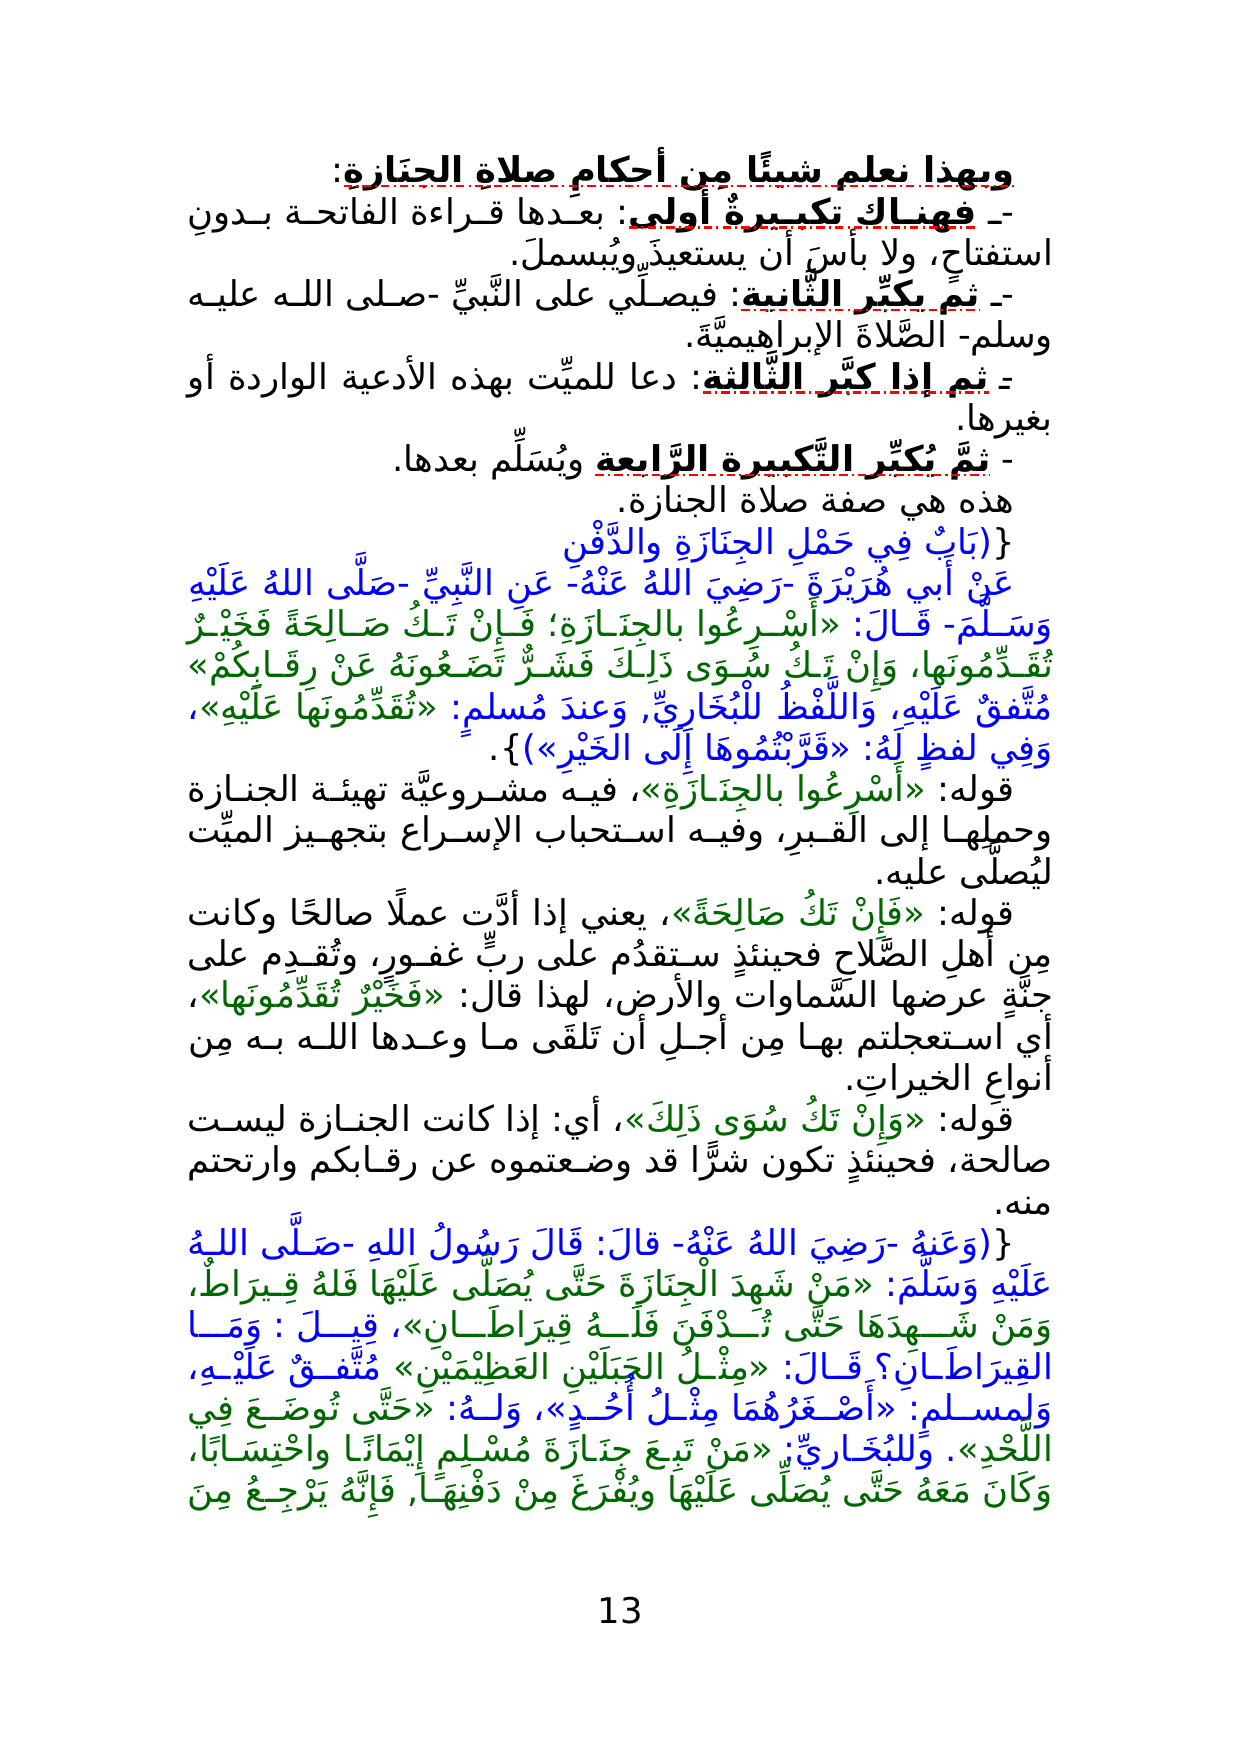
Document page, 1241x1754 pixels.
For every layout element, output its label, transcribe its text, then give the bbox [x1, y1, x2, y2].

text قوله: «وَإِنْ تَكُ سُوَى ذَلِكَ»، أي: إذا كانت الجنازة ليست صالحة، فحينئذٍ تكون شرًّا قد وضعتموه عن رقابكم وارتحتم منه. [187, 1099, 1053, 1222]
text - فهناك تكبيرةٌ أولى: بعدها قراءة الفاتحة بدونِ استفتاحٍ، ولا بأسَ أن يستعيذَ ويُبسملَ. [187, 191, 1053, 274]
text - ثمَّ يُكبِّر التَّكبيرة الرَّابعة ويُسَلِّم بعدها. [187, 439, 1053, 480]
text هذه هي صفة صلاة الجنازة. [187, 480, 1053, 521]
text {(بَابٌ فِي حَمْلِ الجِنَازَةِ والدَّفْنِ [187, 521, 1053, 562]
text عَنْ أَبي هُرَيْرَةَ -رَضِيَ اللهُ عَنْهُ- عَنِ النَّبِيِّ -صَلَّى اللهُ عَلَيْهِ وَسَلَّمَ- قَالَ: «أَسْرِعُوا بالجِنَازَةِ؛ فَإِنْ تَكُ صَالِحَةً فَخَيْرٌ تُقَدِّمُونَها، وَإِنْ تَكُ سُوَى ذَلِكَ فَشَرٌّ تَضَعُونَهُ عَنْ رِقَابِكُمْ» مُتَّفقٌ عَلَيْهِ، وَاللَّفْظُ للْبُخَارِيِّ, وَعندَ مُسلمٍ: «تُقَدِّمُونَها عَلَيْهِ»، وَفِي لفظٍ لَهُ: «قَرَّبْتُمُوهَا إِلَى الخَيْرِ»)}. [187, 562, 1053, 769]
text وبهذا نعلم شيئًا مِن أحكامِ صلاةِ الجنَازةِ: [187, 150, 1053, 191]
text - ثم إذا كبَّر الثَّالثة: دعا للميِّت بهذه الأدعية الواردة أو بغيرها. [187, 356, 1053, 439]
text - ثم يكبِّر الثَّانية: فيصلِّي على النَّبيِّ -صلى الله عليه وسلم- الصَّلاةَ الإبراهيميَّةَ. [187, 274, 1053, 356]
text قوله: «أَسْرِعُوا بالجِنَازَةِ»، فيه مشروعيَّة تهيئة الجنازة وحملِها إلى القبرِ، وفيه استحباب الإسراع بتجهيز الميِّت ليُصلَّى عليه. [187, 769, 1053, 892]
text قوله: «فَإِنْ تَكُ صَالِحَةً»، يعني إذا أدَّت عملًا صالحًا وكانت مِن أهلِ الصَّلاحِ فحينئذٍ ستقدُم على ربٍّ غفورٍ، وتُقدِم على جنَّةٍ عرضها السَّماوات والأرض، لهذا قال: «فَخَيْرٌ تُقَدِّمُونَها»، أي استعجلتم بها مِن أجلِ أن تَلقَى ما وعدها الله به مِن أنواعِ الخيراتِ. [187, 892, 1053, 1099]
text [187, 1222, 1053, 1511]
